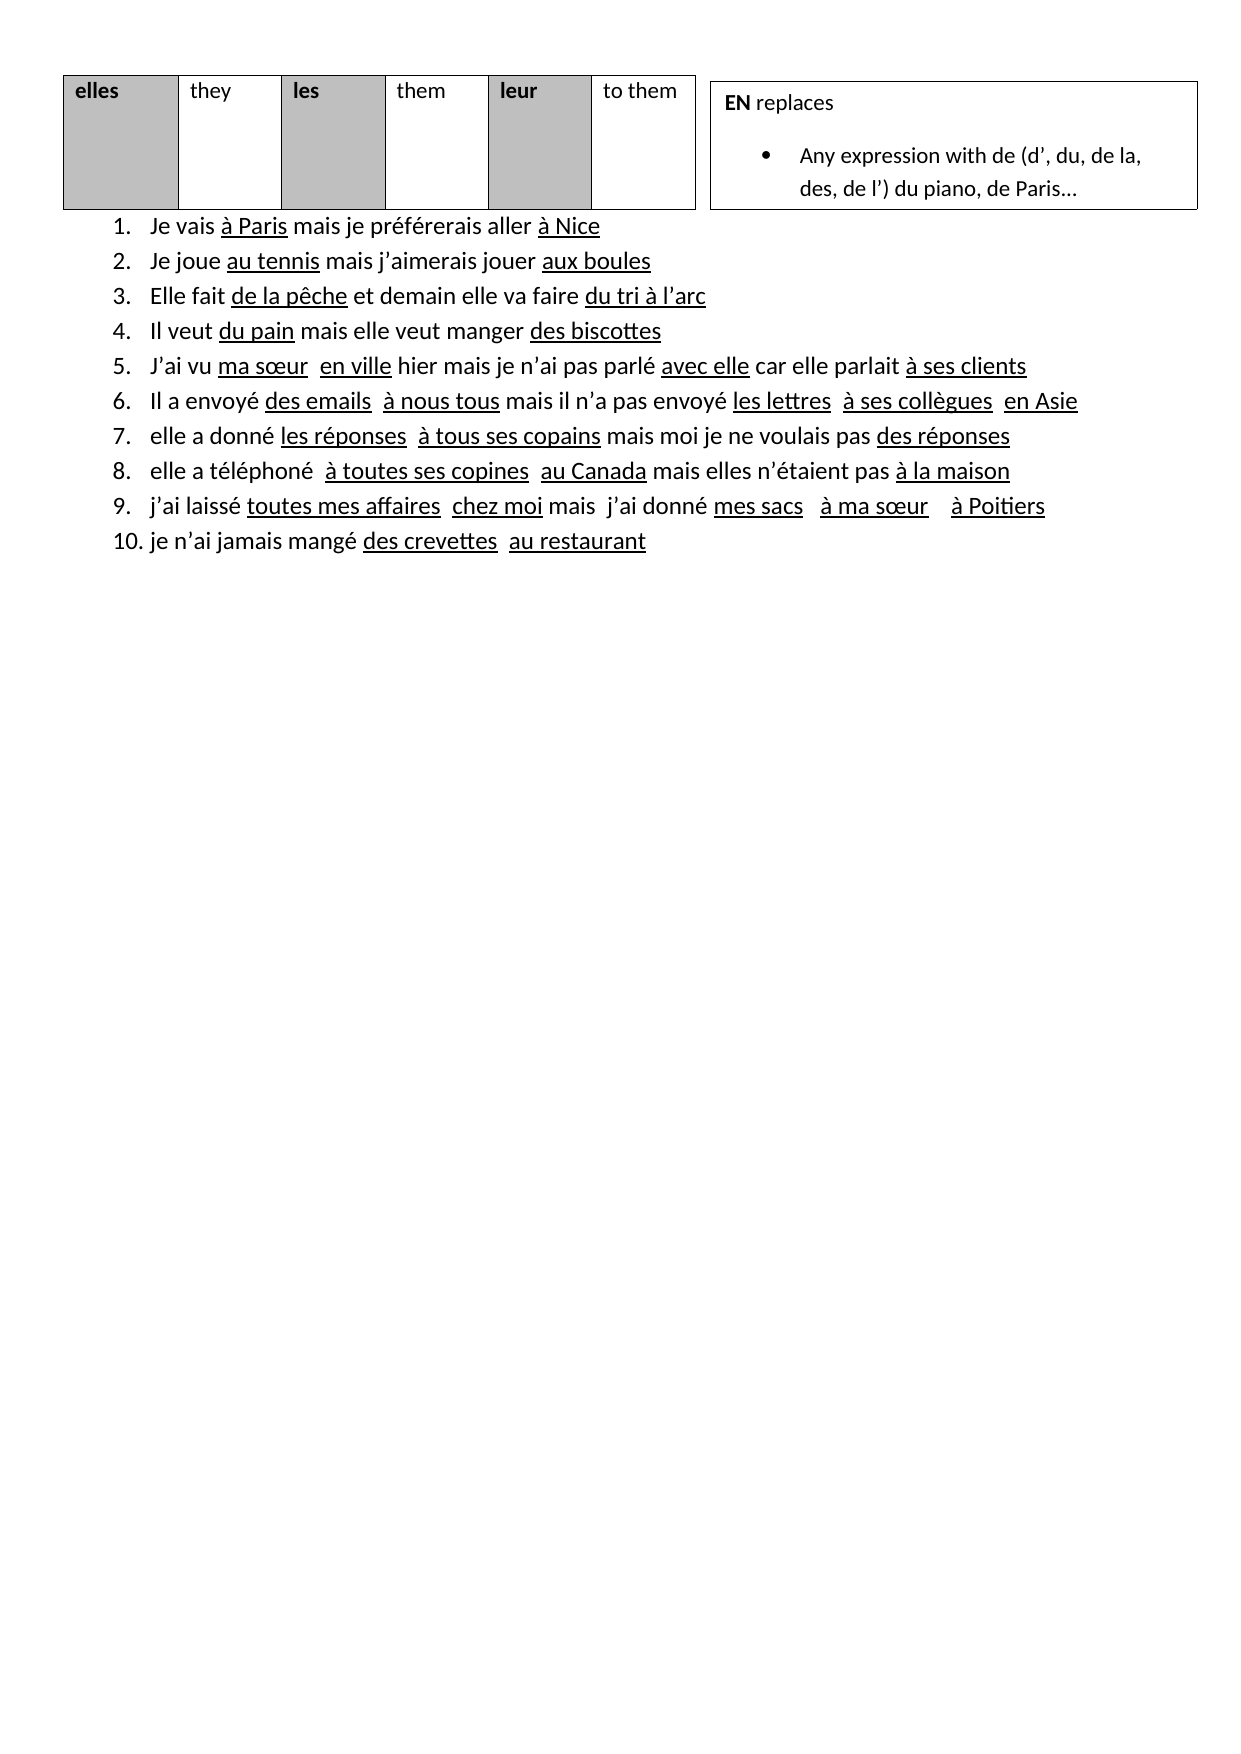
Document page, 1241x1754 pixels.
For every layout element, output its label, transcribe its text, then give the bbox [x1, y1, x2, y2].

list Il veut du pain mais elle veut manger des biscottes [112, 315, 1165, 346]
list J’ai vu ma sœur en ville hier mais je n’ai pas parlé avec elle car elle parlait à ses clients [112, 350, 1165, 381]
list elle a téléphoné à toutes ses copines au Canada mais elles n’étaient pas à la maison [112, 455, 1165, 486]
list je n’ai jamais mangé des crevettes au restaurant [112, 525, 1165, 556]
list elle a donné les réponses à tous ses copains mais moi je ne voulais pas des réponses [112, 420, 1165, 451]
list Je vais à Paris mais je préférerais aller à Nice [112, 210, 1165, 241]
list Je joue au tennis mais j’aimerais jouer aux boules [112, 245, 1165, 276]
table_cell to them [592, 76, 695, 209]
list Elle fait de la pêche et demain elle va faire du tri à l’arc [112, 280, 1165, 311]
list Il a envoyé des emails à nous tous mais il n’a pas envoyé les lettres à ses collègues en Asie [112, 385, 1165, 416]
table_cell leur [489, 76, 591, 209]
table_cell them [386, 76, 488, 209]
table_cell they [179, 76, 281, 209]
table_cell les [282, 76, 385, 209]
table_cell elles [64, 76, 178, 209]
list j’ai laissé toutes mes affaires chez moi mais j’ai donné mes sacs à ma sœur à Poitiers [112, 490, 1165, 521]
